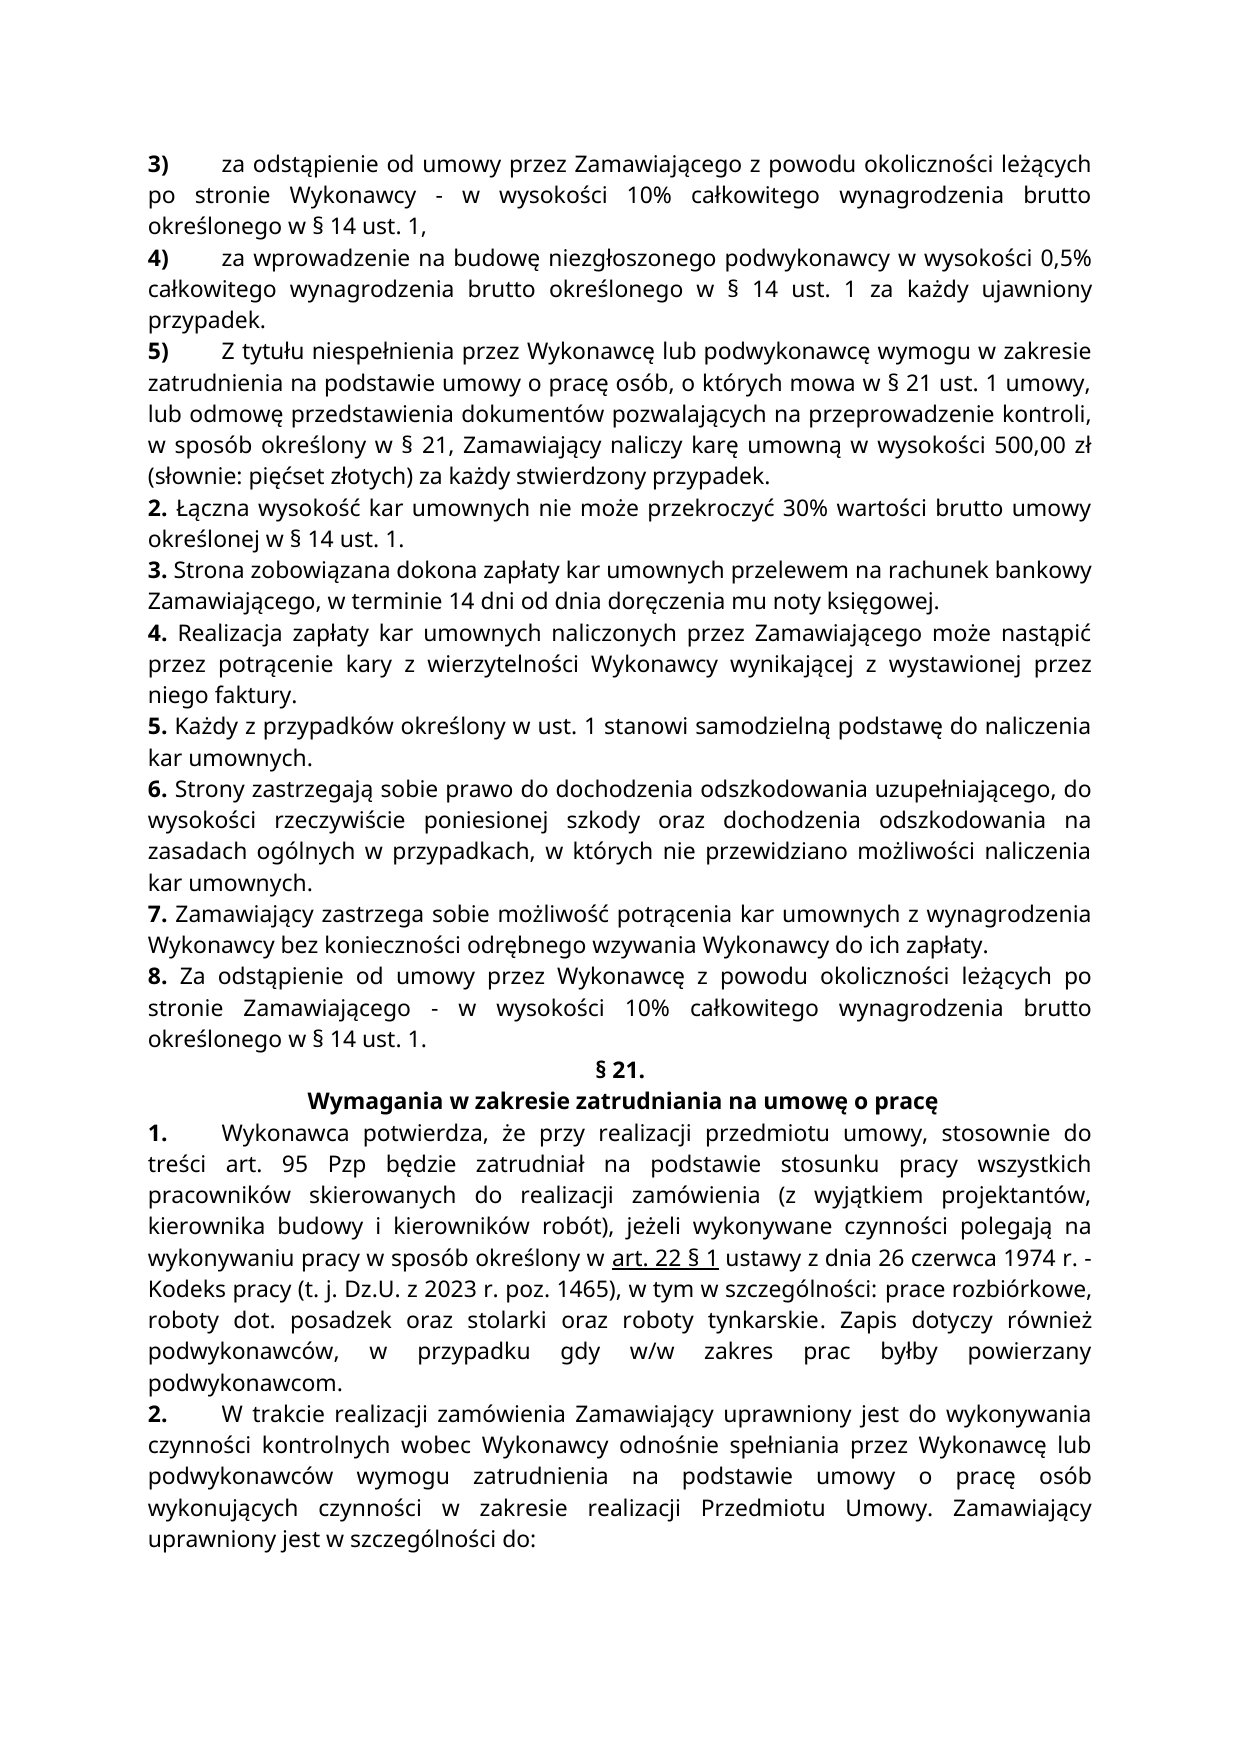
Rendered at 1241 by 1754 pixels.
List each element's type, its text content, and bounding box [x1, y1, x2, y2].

text 8. Za odstąpienie od umowy przez Wykonawcę z powodu okoliczności leżących po stronie Zamawiającego - w wysokości 10% całkowitego wynagrodzenia brutto określonego w § 14 ust. 1. [148, 960, 1092, 1054]
list Wykonawca potwierdza, że przy realizacji przedmiotu umowy, stosownie do treści art. 95 Pzp będzie zatrudniał na podstawie stosunku pracy wszystkich pracowników skierowanych do realizacji zamówienia (z wyjątkiem projektantów, kierownika budowy i kierowników robót), jeżeli wykonywane czynności polegają na wykonywaniu pracy w sposób określony w art. 22 § 1 ustawy z dnia 26 czerwca 1974 r. - Kodeks pracy (t. j. Dz.U. z 2023 r. poz. 1465), w tym w szczególności: prace rozbiórkowe, roboty dot. posadzek oraz stolarki oraz roboty tynkarskie. Zapis dotyczy również podwykonawców, w przypadku gdy w/w zakres prac byłby powierzany podwykonawcom. [148, 1116, 1092, 1398]
list W trakcie realizacji zamówienia Zamawiający uprawniony jest do wykonywania czynności kontrolnych wobec Wykonawcy odnośnie spełniania przez Wykonawcę lub podwykonawców wymogu zatrudnienia na podstawie umowy o pracę osób wykonujących czynności w zakresie realizacji Przedmiotu Umowy. Zamawiający uprawniony jest w szczególności do: [148, 1398, 1092, 1554]
list 4. Realizacja zapłaty kar umownych naliczonych przez Zamawiającego może nastąpić przez potrącenie kary z wierzytelności Wykonawcy wynikającej z wystawionej przez niego faktury. [148, 616, 1092, 710]
list za odstąpienie od umowy przez Zamawiającego z powodu okoliczności leżących po stronie Wykonawcy - w wysokości 10% całkowitego wynagrodzenia brutto określonego w § 14 ust. 1, [148, 148, 1092, 241]
text § 21. [148, 1054, 1092, 1085]
text 2. Łączna wysokość kar umownych nie może przekroczyć 30% wartości brutto umowy określonej w § 14 ust. 1. [148, 491, 1092, 554]
list za wprowadzenie na budowę niezgłoszonego podwykonawcy w wysokości 0,5% całkowitego wynagrodzenia brutto określonego w § 14 ust. 1 za każdy ujawniony przypadek. [148, 241, 1092, 335]
list 6. Strony zastrzegają sobie prawo do dochodzenia odszkodowania uzupełniającego, do wysokości rzeczywiście poniesionej szkody oraz dochodzenia odszkodowania na zasadach ogólnych w przypadkach, w których nie przewidziano możliwości naliczenia kar umownych. [148, 773, 1092, 898]
list Z tytułu niespełnienia przez Wykonawcę lub podwykonawcę wymogu w zakresie zatrudnienia na podstawie umowy o pracę osób, o których mowa w § 21 ust. 1 umowy, lub odmowę przedstawienia dokumentów pozwalających na przeprowadzenie kontroli, w sposób określony w § 21, Zamawiający naliczy karę umowną w wysokości 500,00 zł (słownie: pięćset złotych) za każdy stwierdzony przypadek. [148, 335, 1092, 491]
list 3. Strona zobowiązana dokona zapłaty kar umownych przelewem na rachunek bankowy Zamawiającego, w terminie 14 dni od dnia doręczenia mu noty księgowej. [148, 554, 1092, 616]
list 7. Zamawiający zastrzega sobie możliwość potrącenia kar umownych z wynagrodzenia Wykonawcy bez konieczności odrębnego wzywania Wykonawcy do ich zapłaty. [148, 898, 1092, 960]
text Wymagania w zakresie zatrudniania na umowę o pracę [148, 1085, 1092, 1116]
list 5. Każdy z przypadków określony w ust. 1 stanowi samodzielną podstawę do naliczenia kar umownych. [148, 710, 1092, 773]
